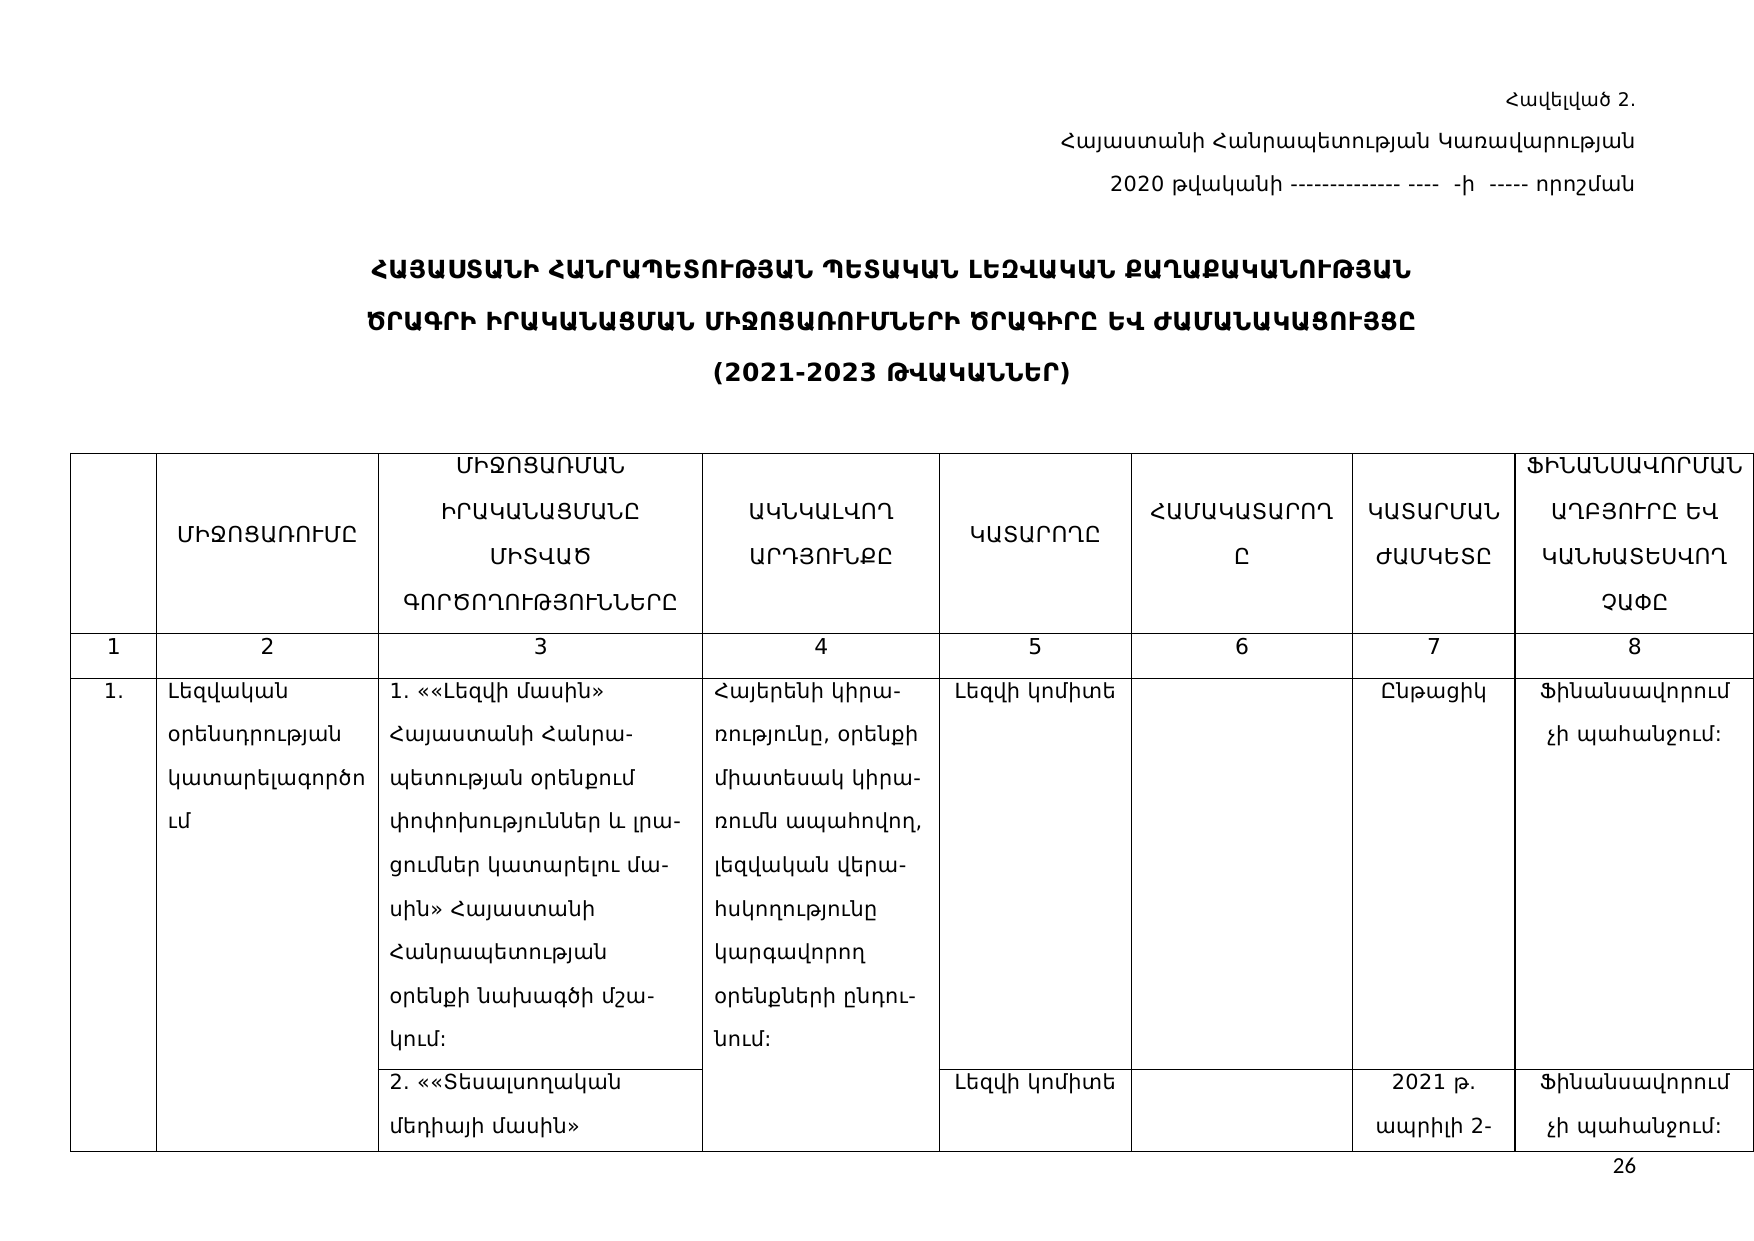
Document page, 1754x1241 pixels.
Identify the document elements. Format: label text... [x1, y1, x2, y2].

text 2020 թվականի -------------- ---- -ի ----- որոշման [148, 172, 1636, 201]
table_cell [1132, 679, 1352, 1069]
table_header ԿԱՏԱՐՈՂԸ [940, 454, 1131, 633]
table_header ՀԱՄԱԿԱՏԱՐՈՂԸ [1132, 454, 1352, 633]
table_cell 7 [1353, 634, 1514, 678]
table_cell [1353, 1070, 1514, 1151]
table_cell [1516, 1070, 1753, 1151]
table_cell 1. ««Լեզվի մասին» Հայաստանի Հանրապետության օրենքում փոփոխություններ և լրացումներ կատարելու մասին» Հայաստանի Հանրապետության օրենքի նախագծի մշակում: [379, 679, 702, 1069]
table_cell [379, 1070, 702, 1151]
table_header Միջոցառումը [157, 454, 378, 633]
table_header [71, 454, 156, 633]
table_header միջոցառման իրականացմանը միտված գործողությունները [379, 454, 702, 633]
table_cell 2 [157, 634, 378, 678]
table_cell Լեզվական օրենսդրության կատարելագործում [157, 679, 378, 1151]
table_cell [1132, 1070, 1352, 1151]
text (2021-2023 թվականներ) [148, 358, 1636, 392]
table_cell 8 [1516, 634, 1753, 678]
text ՀԱՅԱՍՏԱՆԻ ՀԱՆՐԱՊԵՏՈՒԹՅԱՆ ՊԵՏԱԿԱՆ ԼԵԶՎԱԿԱՆ ՔԱՂԱՔԱԿԱՆՈՒԹՅԱՆ [148, 256, 1636, 290]
table_cell Ֆինանսավորում չի պահանջում: [1516, 679, 1753, 1069]
table_cell 4 [703, 634, 939, 678]
table_header ԿԱՏԱՐՄԱՆ ԺԱՄԿԵՏԸ [1353, 454, 1514, 633]
table_cell 6 [1132, 634, 1352, 678]
text Հավելված 2. [148, 89, 1636, 115]
table_header ՖԻՆԱՆՍԱՎՈՐՄԱՆ ԱՂԲՅՈՒՐԸ ԵՎ ԿԱՆԽԱՏԵՍՎՈՂ ՉԱՓԸ [1516, 454, 1753, 633]
table_cell Ընթացիկ [1353, 679, 1514, 1069]
text ծրագրի ԻՐԱԿԱՆԱՑՄԱՆ ՄԻՋՈՑԱՌՈւՄՆԵՐԻ ԾՐԱԳԻՐԸ եվ ժամանակացույցը [148, 307, 1636, 341]
table_cell Լեզվի կոմիտե [940, 1070, 1131, 1151]
table_cell Լեզվի կոմիտե [940, 679, 1131, 1069]
text Հայաստանի Հանրապետության Կառավարության [148, 129, 1636, 158]
table_header ԱԿՆԿԱԼՎՈՂ ԱՐԴՅՈՒՆՔԸ [703, 454, 939, 633]
table_cell 5 [940, 634, 1131, 678]
table_cell 3 [379, 634, 702, 678]
table_cell 1. [71, 679, 156, 1151]
table_cell Հայերենի կիրառությունը, օրենքի միատեսակ կիրառումն ապահովող, լեզվական վերահսկողությունը կարգավորող օրենքների ընդունում: [703, 679, 939, 1151]
table_cell 1 [71, 634, 156, 678]
